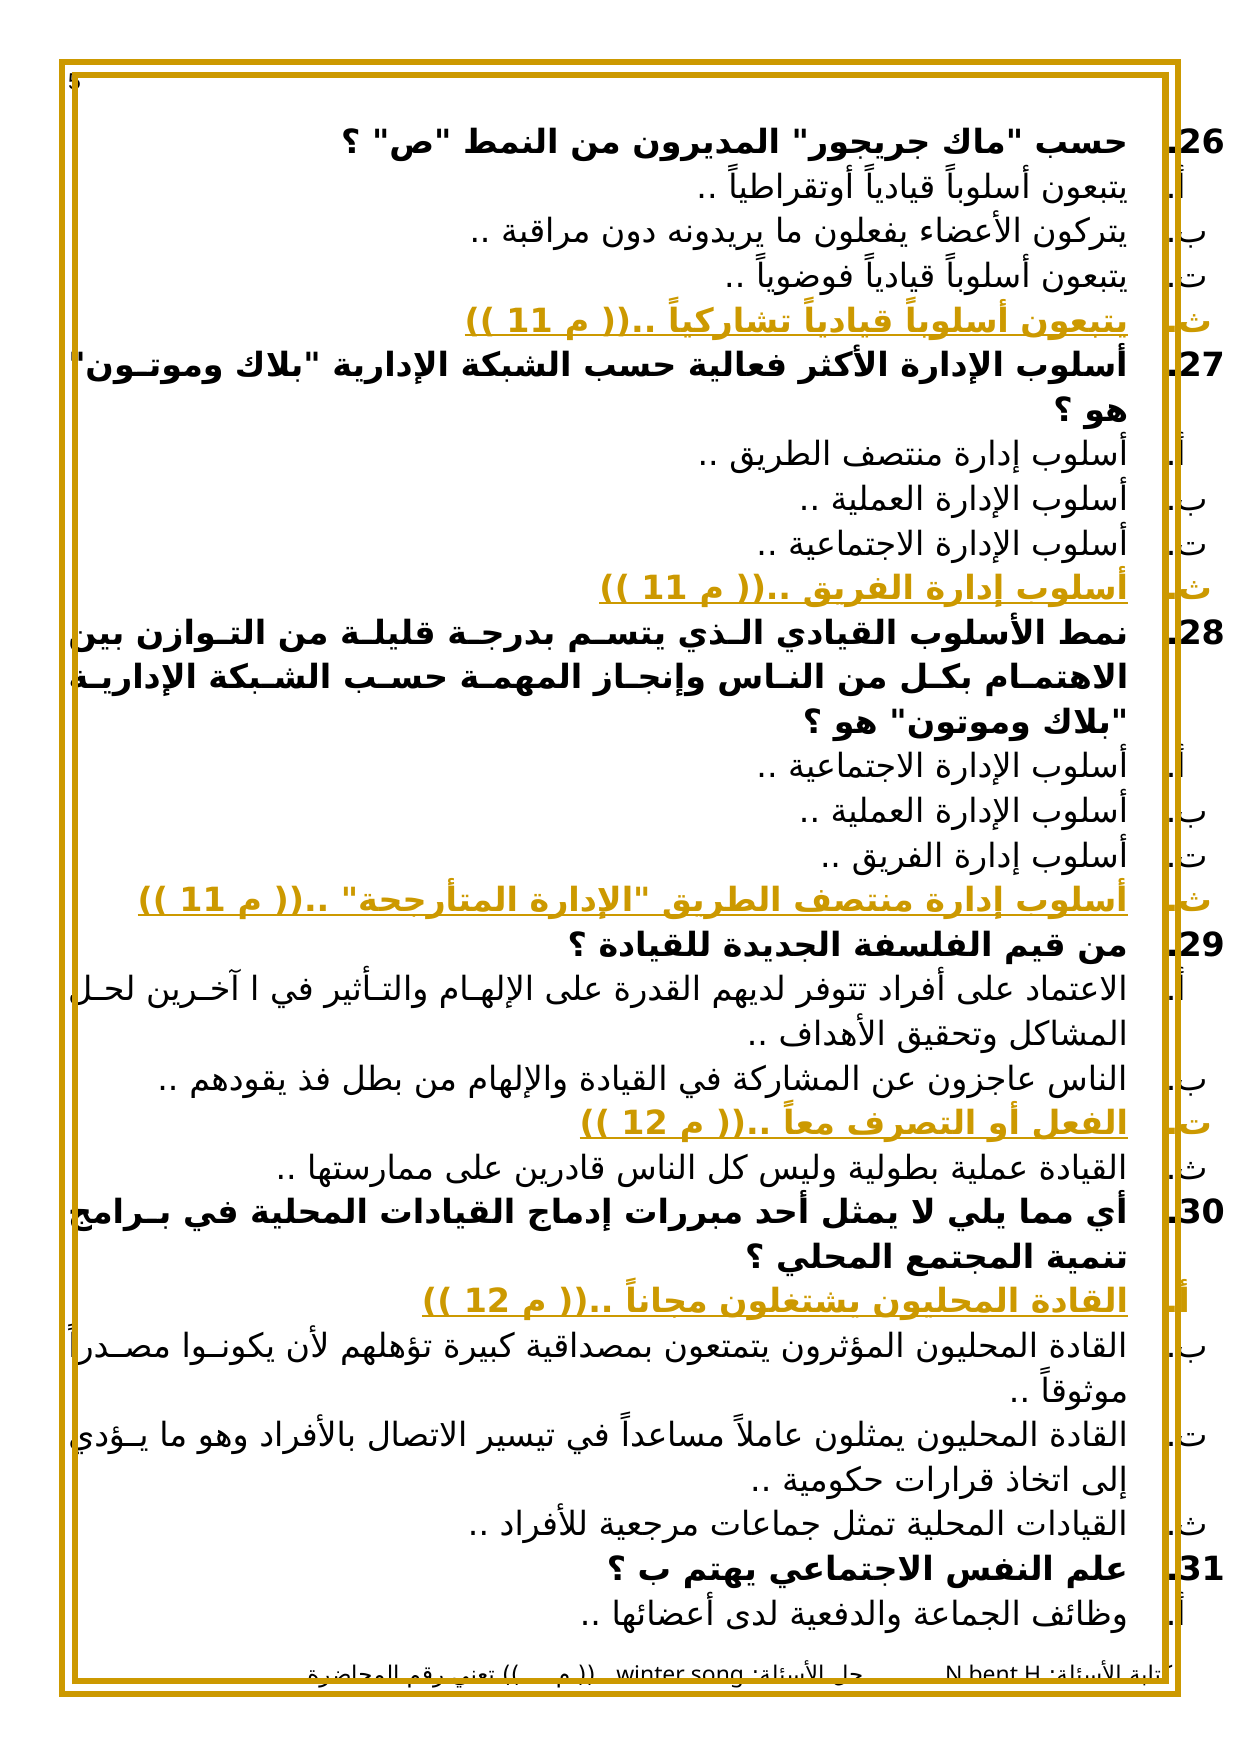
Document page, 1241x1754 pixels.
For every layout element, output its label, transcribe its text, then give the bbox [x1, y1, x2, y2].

list الاعتماد على أفراد تتوفر لديهم القدرة على الإلهام والتأثير في ا آخرين لحل المشاكل وتحقيق الأهداف .. [78, 970, 1162, 1053]
list يتبعون أسلوباً قيادياً فوضوياً .. [78, 256, 1162, 295]
list يتبعون أسلوباً قيادياً أوتقراطياً .. [78, 167, 1162, 206]
list حسب "ماك جريجور" المديرون من النمط "ص" ؟ [78, 123, 1162, 162]
list علم النفس الاجتماعي يهتم ب ؟ [78, 1549, 1162, 1588]
list أي مما يلي لا يمثل أحد مبررات إدماج القيادات المحلية في برامج تنمية المجتمع المحلي ؟ [78, 1193, 1162, 1276]
list القادة المحليون المؤثرون يتمتعون بمصداقية كبيرة تؤهلهم لأن يكونوا مصدراً موثوقاً .. [78, 1326, 1162, 1410]
list أسلوب الإدارة الأكثر فعالية حسب الشبكة الإدارية "بلاك وموتون" هو ؟ [78, 346, 1162, 429]
list أسلوب إدارة الفريق ..(( م 11 )) [78, 568, 1162, 607]
list الناس عاجزون عن المشاركة في القيادة والإلهام من بطل فذ يقودهم .. [78, 1059, 1162, 1098]
list أسلوب الإدارة الاجتماعية .. [78, 524, 1162, 563]
list القيادات المحلية تمثل جماعات مرجعية للأفراد .. [78, 1505, 1162, 1544]
list أسلوب إدارة منتصف الطريق "الإدارة المتأرجحة" ..(( م 11 )) [78, 881, 1162, 919]
list أسلوب إدارة منتصف الطريق .. [78, 435, 1162, 474]
list يتبعون أسلوباً قيادياً تشاركياً ..(( م 11 )) [78, 301, 1162, 340]
list القيادة عملية بطولية وليس كل الناس قادرين على ممارستها .. [78, 1148, 1162, 1187]
list نمط الأسلوب القيادي الذي يتسم بدرجة قليلة من التوازن بين الاهتمام بكل من الناس وإنجاز المهمة حسب الشبكة الإدارية "بلاك وموتون" هو ؟ [78, 613, 1162, 741]
list أسلوب الإدارة الاجتماعية .. [78, 747, 1162, 786]
list أسلوب الإدارة العملية .. [78, 791, 1162, 830]
list القادة المحليون يمثلون عاملاً مساعداً في تيسير الاتصال بالأفراد وهو ما يؤدي إلى اتخاذ قرارات حكومية .. [78, 1416, 1162, 1499]
list أسلوب إدارة الفريق .. [78, 836, 1162, 875]
list أسلوب الإدارة العملية .. [78, 479, 1162, 518]
list الفعل أو التصرف معاً ..(( م 12 )) [78, 1103, 1162, 1142]
list وظائف الجماعة والدفعية لدى أعضائها .. [78, 1594, 1162, 1633]
list يتركون الأعضاء يفعلون ما يريدونه دون مراقبة .. [78, 212, 1162, 251]
list القادة المحليون يشتغلون مجاناً ..(( م 12 )) [78, 1282, 1162, 1321]
list من قيم الفلسفة الجديدة للقيادة ؟ [78, 925, 1162, 964]
